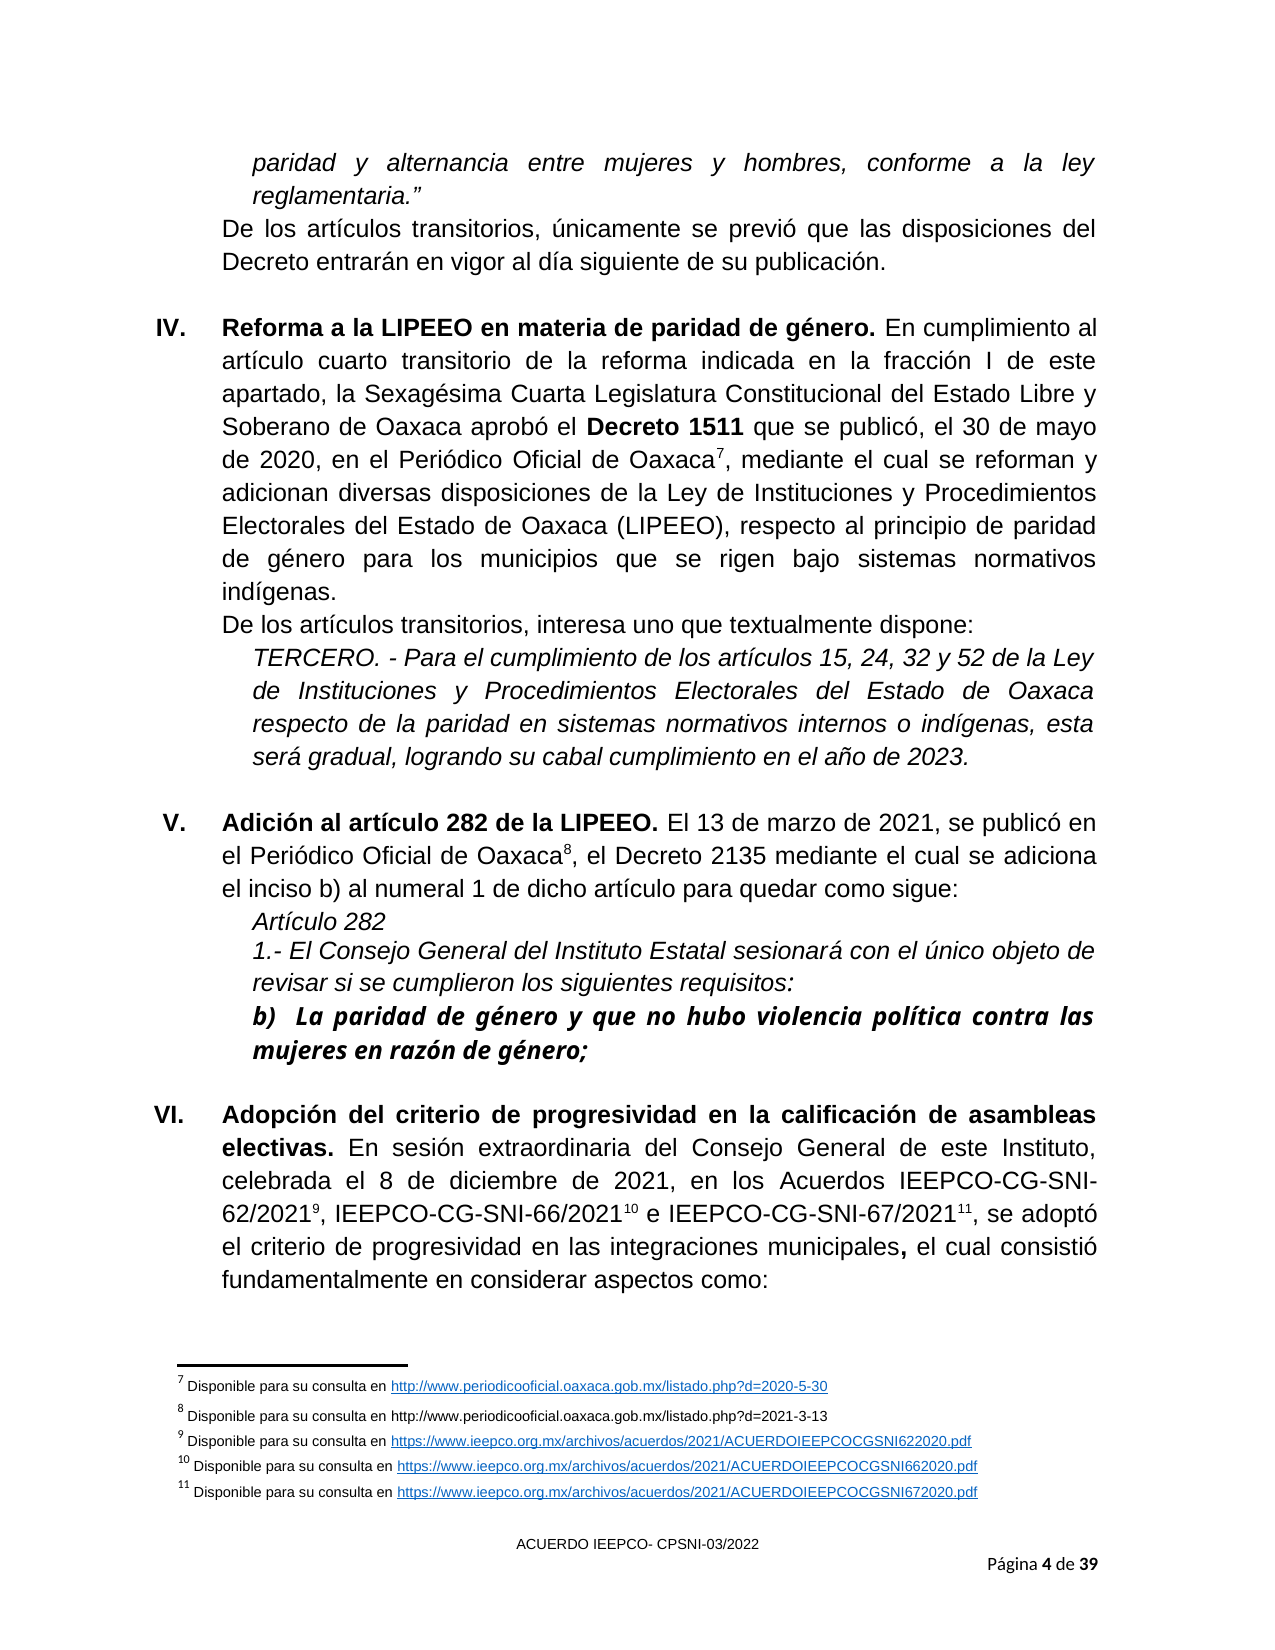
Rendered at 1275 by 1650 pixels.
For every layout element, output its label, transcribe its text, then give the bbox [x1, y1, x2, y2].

text b) La paridad de género y que no hubo violencia política contra las mujeres en razón de género; [252, 999, 1098, 1067]
list De los artículos transitorios, únicamente se previó que las disposiciones del Decreto entrarán en vigor al día siguiente de su publicación. [222, 214, 1098, 275]
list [252, 148, 1098, 209]
list Adopción del criterio de progresividad en la calificación de asambleas electivas. En sesión extraordinaria del Consejo General de este Instituto, celebrada el 8 de diciembre de 2021, en los Acuerdos IEEPCO-CG-SNI-62/2021, IEEPCO-CG-SNI-66/2021 e IEEPCO-CG-SNI-67/2021, se adoptó el criterio de progresividad en las integraciones municipales, el cual consistió fundamentalmente en considerar aspectos como: [184, 1100, 1098, 1294]
list De los artículos transitorios, interesa uno que textualmente dispone: [222, 610, 1098, 639]
list Reforma a la LIPEEO en materia de paridad de género. En cumplimiento al artículo cuarto transitorio de la reforma indicada en la fracción I de este apartado, la Sexagésima Cuarta Legislatura Constitucional del Estado Libre y Soberano de Oaxaca aprobó el Decreto 1511 que se publicó, el 30 de mayo de 2020, en el Periódico Oficial de Oaxaca, mediante el cual se reforman y adicionan diversas disposiciones de la Ley de Instituciones y Procedimientos Electorales del Estado de Oaxaca (LIPEEO), respecto al principio de paridad de género para los municipios que se rigen bajo sistemas normativos indígenas. [186, 313, 1098, 606]
text Artículo 282 [252, 907, 1098, 936]
text 1.- El Consejo General del Instituto Estatal sesionará con el único objeto de revisar si se cumplieron los siguientes requisitos: [252, 936, 1098, 999]
list TERCERO. - Para el cumplimiento de los artículos 15, 24, 32 y 52 de la Ley de Instituciones y Procedimientos Electorales del Estado de Oaxaca respecto de la paridad en sistemas normativos internos o indígenas, esta será gradual, logrando su cabal cumplimiento en el año de 2023. [252, 643, 1098, 771]
list Adición al artículo 282 de la LIPEEO. El 13 de marzo de 2021, se publicó en el Periódico Oficial de Oaxaca, el Decreto 2135 mediante el cual se adiciona el inciso b) al numeral 1 de dicho artículo para quedar como sigue: [186, 808, 1098, 903]
